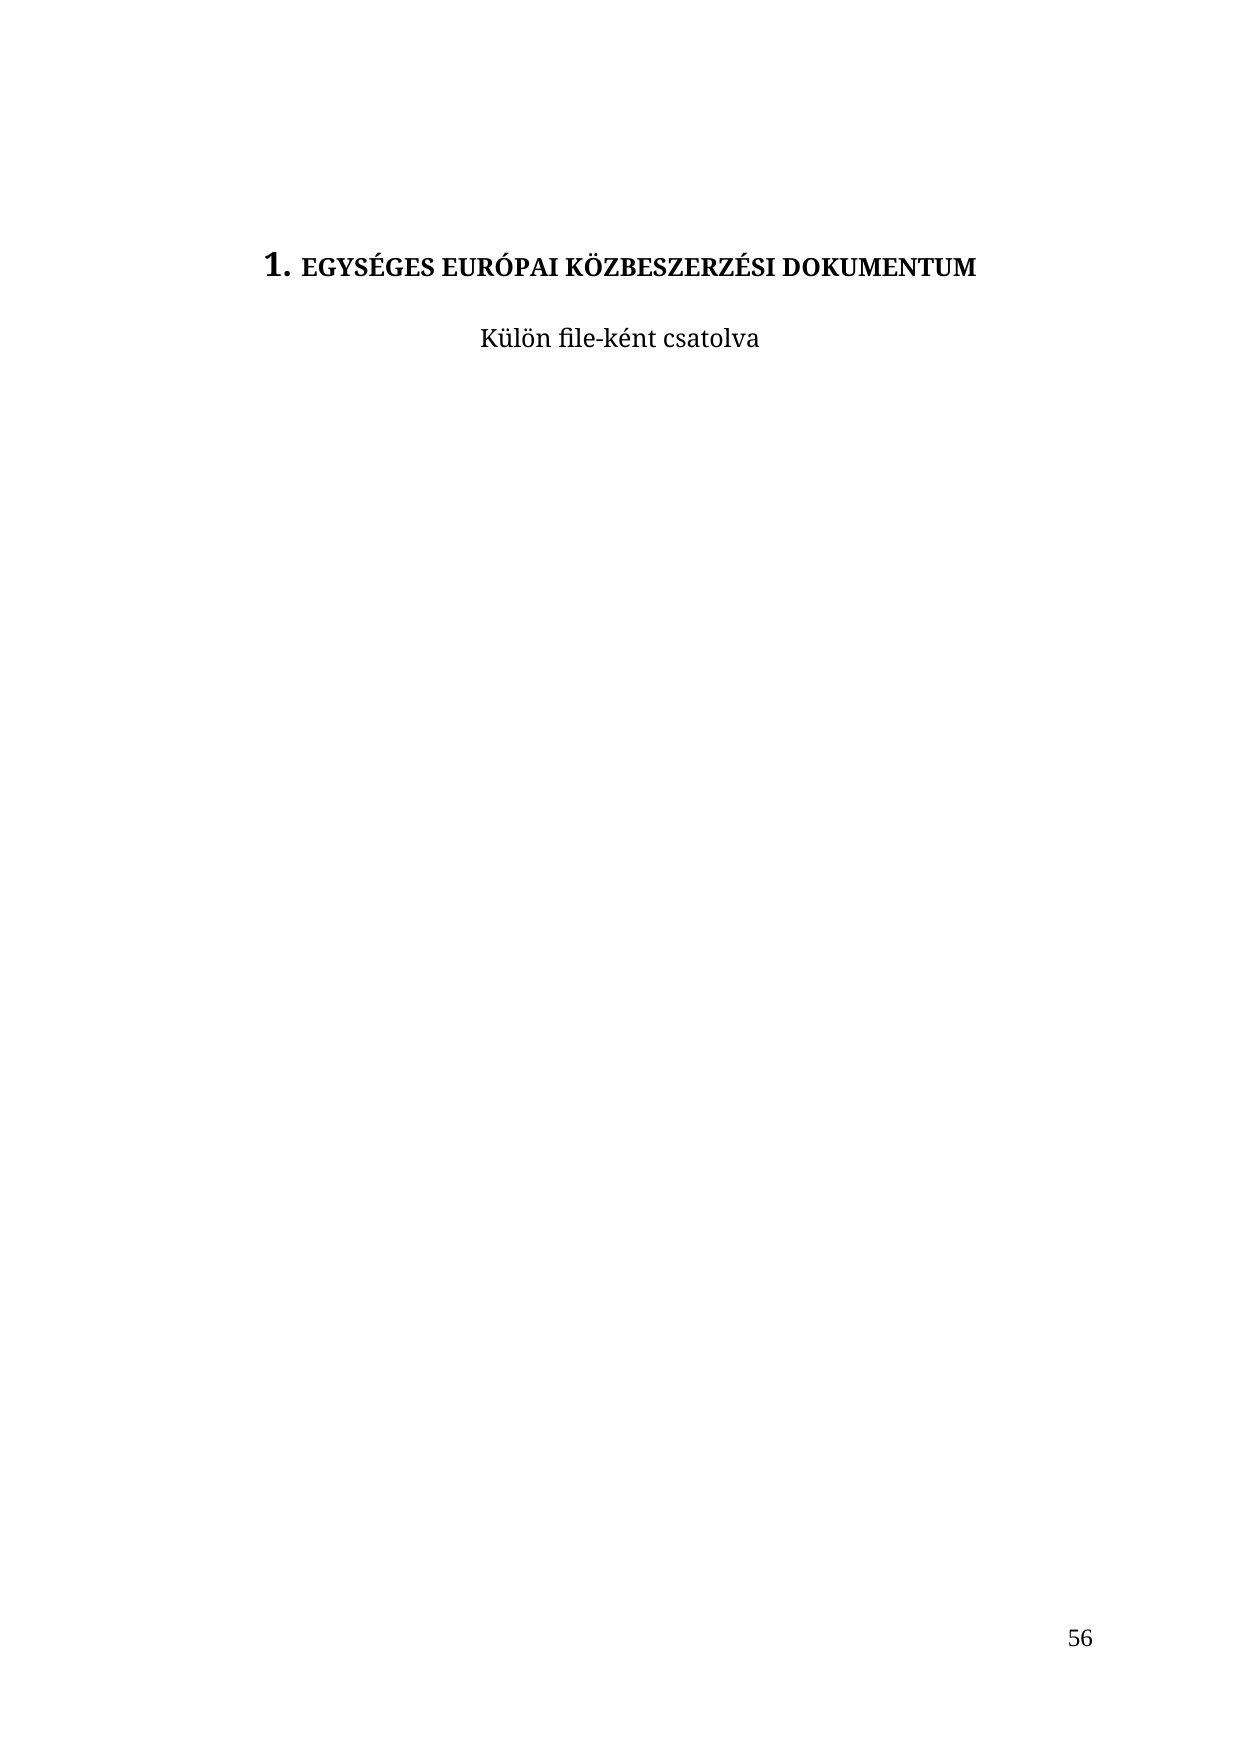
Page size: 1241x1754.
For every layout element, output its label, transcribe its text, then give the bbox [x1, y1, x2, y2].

text Külön file-ként csatolva [148, 320, 1093, 354]
subtitle EGYSÉGES EURÓPAI KÖZBESZERZÉSI DOKUMENTUM [148, 241, 1093, 286]
